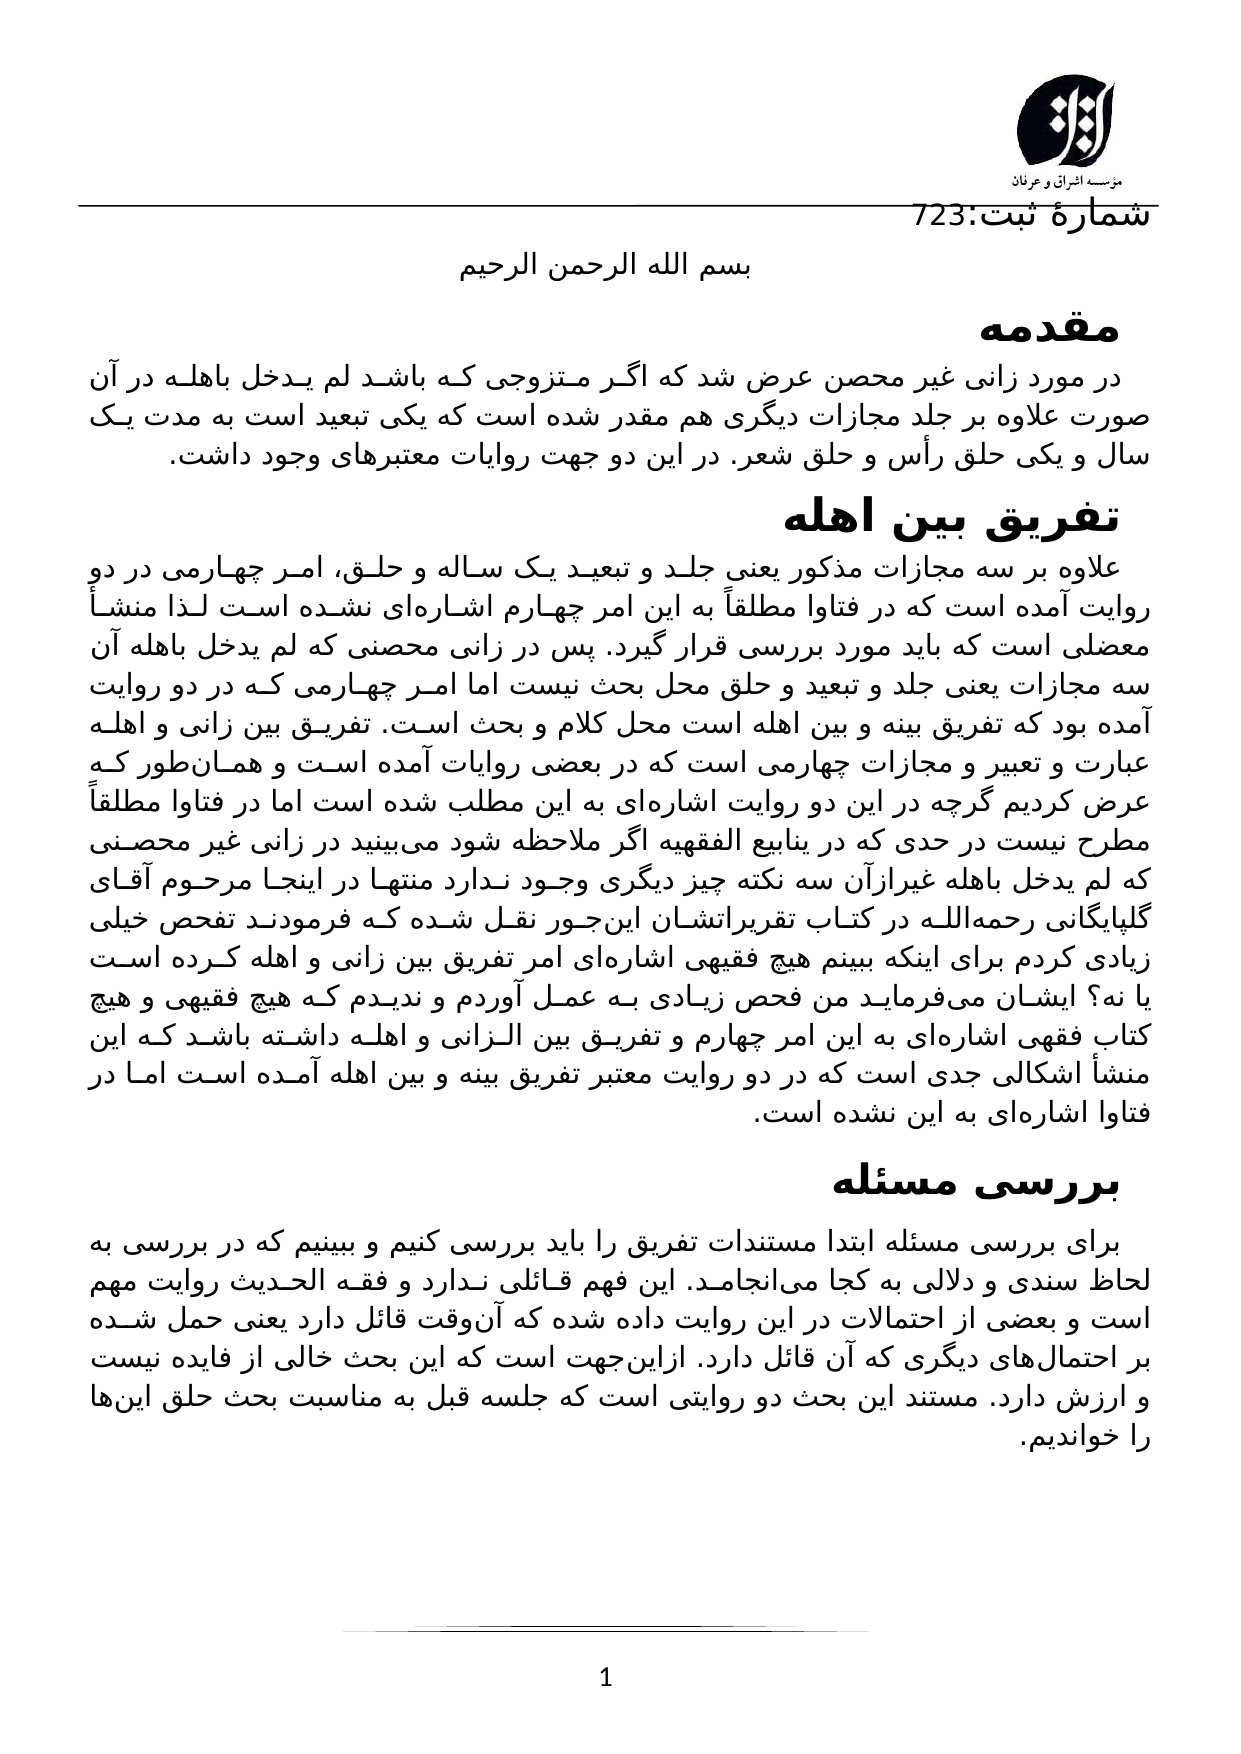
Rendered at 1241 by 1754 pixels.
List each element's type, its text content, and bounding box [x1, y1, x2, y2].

picture [1008, 73, 1123, 191]
text مقدمه [89, 298, 1122, 352]
text در مورد زانی غیر محصن عرض شد که اگر متزوجی که باشد لم یدخل باهله در آن صورت علاوه بر جلد مجازات دیگری هم مقدر شده است که یکی تبعید است به مدت یک سال و یکی حلق رأس و حلق شعر. در این دو جهت روایات معتبرهای وجود داشت. [89, 360, 1152, 472]
text بسم ‌الله الرحمن الرحیم [89, 247, 1152, 281]
text بررسی مسئله [89, 1156, 1152, 1204]
text برای بررسی مسئله ابتدا مستندات تفریق را باید بررسی کنیم و ببینیم که در بررسی به لحاظ سندی و دلالی به کجا می‌انجامد. این فهم قائلی ندارد و فقه الحدیث روایت مهم است و بعضی از احتمالات در این روایت داده شده که آن‌وقت قائل دارد یعنی حمل شده بر احتمال‌های دیگری که آن قائل دارد. ازاین‌جهت است که این بحث خالی از فایده نیست و ارزش دارد. مستند این بحث دو روایتی است که جلسه قبل به مناسبت بحث حلق این‌ها را خواندیم. [89, 1224, 1152, 1453]
text تفریق بین اهله [89, 489, 1122, 542]
text علاوه بر سه مجازات مذکور یعنی جلد و تبعید یک ساله و حلق، امر چهارمی در دو روایت آمده است که در فتاوا مطلقاً به این امر چهارم اشاره‌ای نشده است لذا منشأ معضلی است که باید مورد بررسی قرار گیرد. پس در زانی محصنی که لم یدخل باهله آن سه مجازات یعنی جلد و تبعید و حلق محل بحث نیست اما امر چهارمی که در دو روایت آمده بود که تفریق بینه و بین اهله است محل کلام و بحث است. تفریق بین زانی و اهله عبارت و تعبیر و مجازات چهارمی است که در بعضی روایات آمده است و همان‌طور که عرض کردیم گرچه در این دو روایت اشاره‌ای به این مطلب شده است اما در فتاوا مطلقاً مطرح نیست در حدی که در ینابیع الفقهیه اگر ملاحظه شود می‌بینید در زانی غیر محصنی که لم یدخل باهله غیرازآن سه نکته چیز دیگری وجود ندارد منتها در اینجا مرحوم آقای گلپایگانی رحمه‌الله در کتاب تقریراتشان این‌جور نقل شده که فرمودند تفحص خیلی زیادی کردم برای اینکه ببینم هیچ فقیهی اشاره‌ای امر تفریق بین زانی و اهله کرده است یا نه؟ ایشان می‌فرماید من فحص زیادی به عمل آوردم و ندیدم که هیچ فقیهی و هیچ کتاب فقهی اشاره‌ای به این امر چهارم و تفریق بین الزانی و اهله داشته باشد که این منشأ اشکالی جدی است که در دو روایت معتبر تفریق بینه و بین اهله آمده است اما در فتاوا اشاره‌ای به این نشده است. [89, 550, 1152, 1130]
